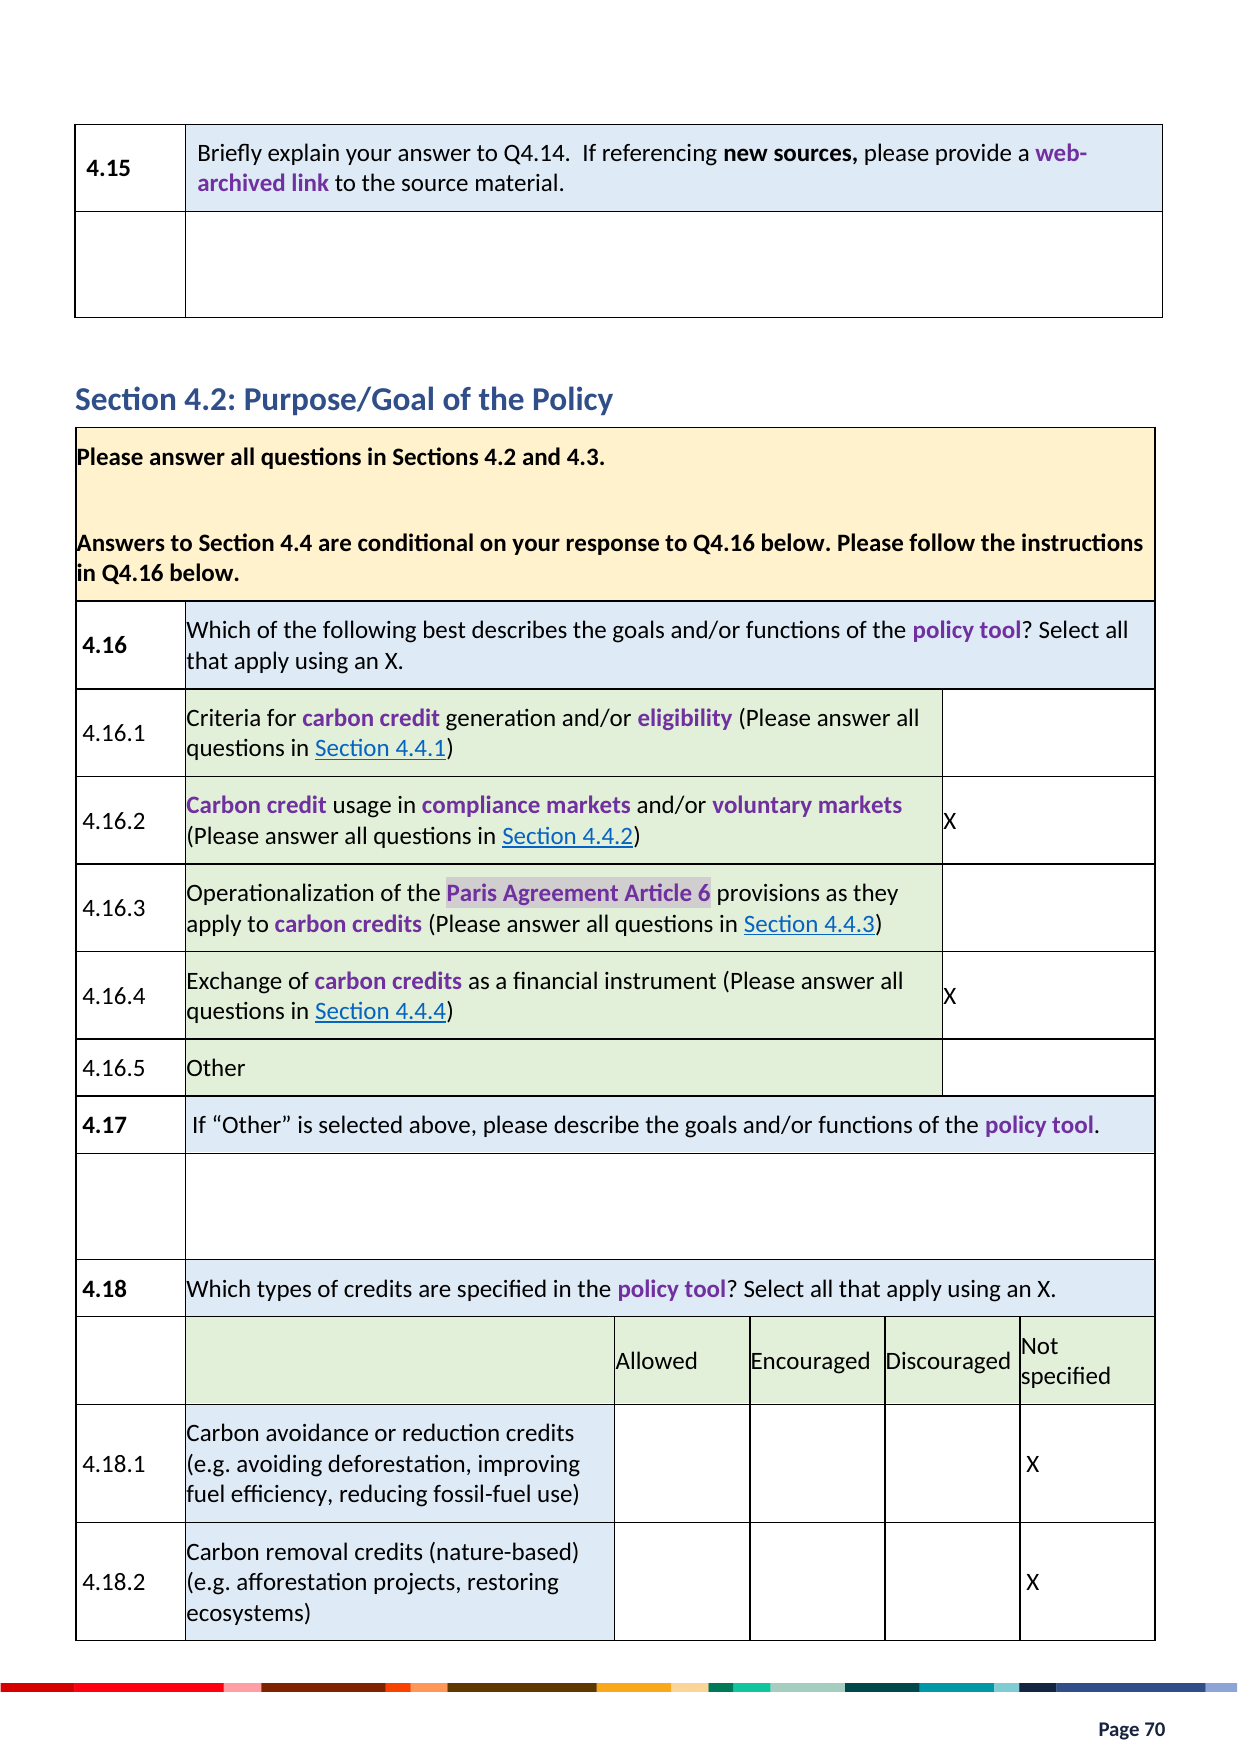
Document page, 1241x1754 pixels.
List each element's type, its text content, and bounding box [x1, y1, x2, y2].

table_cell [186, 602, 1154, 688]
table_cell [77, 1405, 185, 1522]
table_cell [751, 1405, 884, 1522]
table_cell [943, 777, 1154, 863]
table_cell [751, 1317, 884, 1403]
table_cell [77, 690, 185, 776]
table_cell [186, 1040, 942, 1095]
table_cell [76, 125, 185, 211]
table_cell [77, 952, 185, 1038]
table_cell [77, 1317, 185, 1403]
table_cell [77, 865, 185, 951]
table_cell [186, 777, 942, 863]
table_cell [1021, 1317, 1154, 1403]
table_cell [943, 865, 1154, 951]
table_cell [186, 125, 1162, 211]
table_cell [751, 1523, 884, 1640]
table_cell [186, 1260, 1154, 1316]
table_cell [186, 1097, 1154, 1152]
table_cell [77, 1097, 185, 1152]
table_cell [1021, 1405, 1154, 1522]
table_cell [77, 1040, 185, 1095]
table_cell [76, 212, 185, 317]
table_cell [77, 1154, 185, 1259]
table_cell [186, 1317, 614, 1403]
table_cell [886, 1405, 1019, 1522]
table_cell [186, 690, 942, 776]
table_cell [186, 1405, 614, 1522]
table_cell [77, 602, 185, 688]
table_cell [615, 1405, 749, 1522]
subtitle Section 4.2: Purpose/Goal of the Policy [75, 378, 1165, 418]
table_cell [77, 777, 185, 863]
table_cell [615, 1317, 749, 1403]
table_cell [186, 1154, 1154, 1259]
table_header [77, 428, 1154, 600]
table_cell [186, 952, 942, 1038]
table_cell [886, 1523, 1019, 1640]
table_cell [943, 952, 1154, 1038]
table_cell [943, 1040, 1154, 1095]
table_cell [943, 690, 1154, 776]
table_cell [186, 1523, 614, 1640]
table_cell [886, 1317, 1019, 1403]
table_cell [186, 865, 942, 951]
picture [0, 1683, 1236, 1692]
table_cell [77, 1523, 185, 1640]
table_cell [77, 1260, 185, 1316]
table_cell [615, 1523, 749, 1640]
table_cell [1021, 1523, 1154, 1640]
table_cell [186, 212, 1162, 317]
